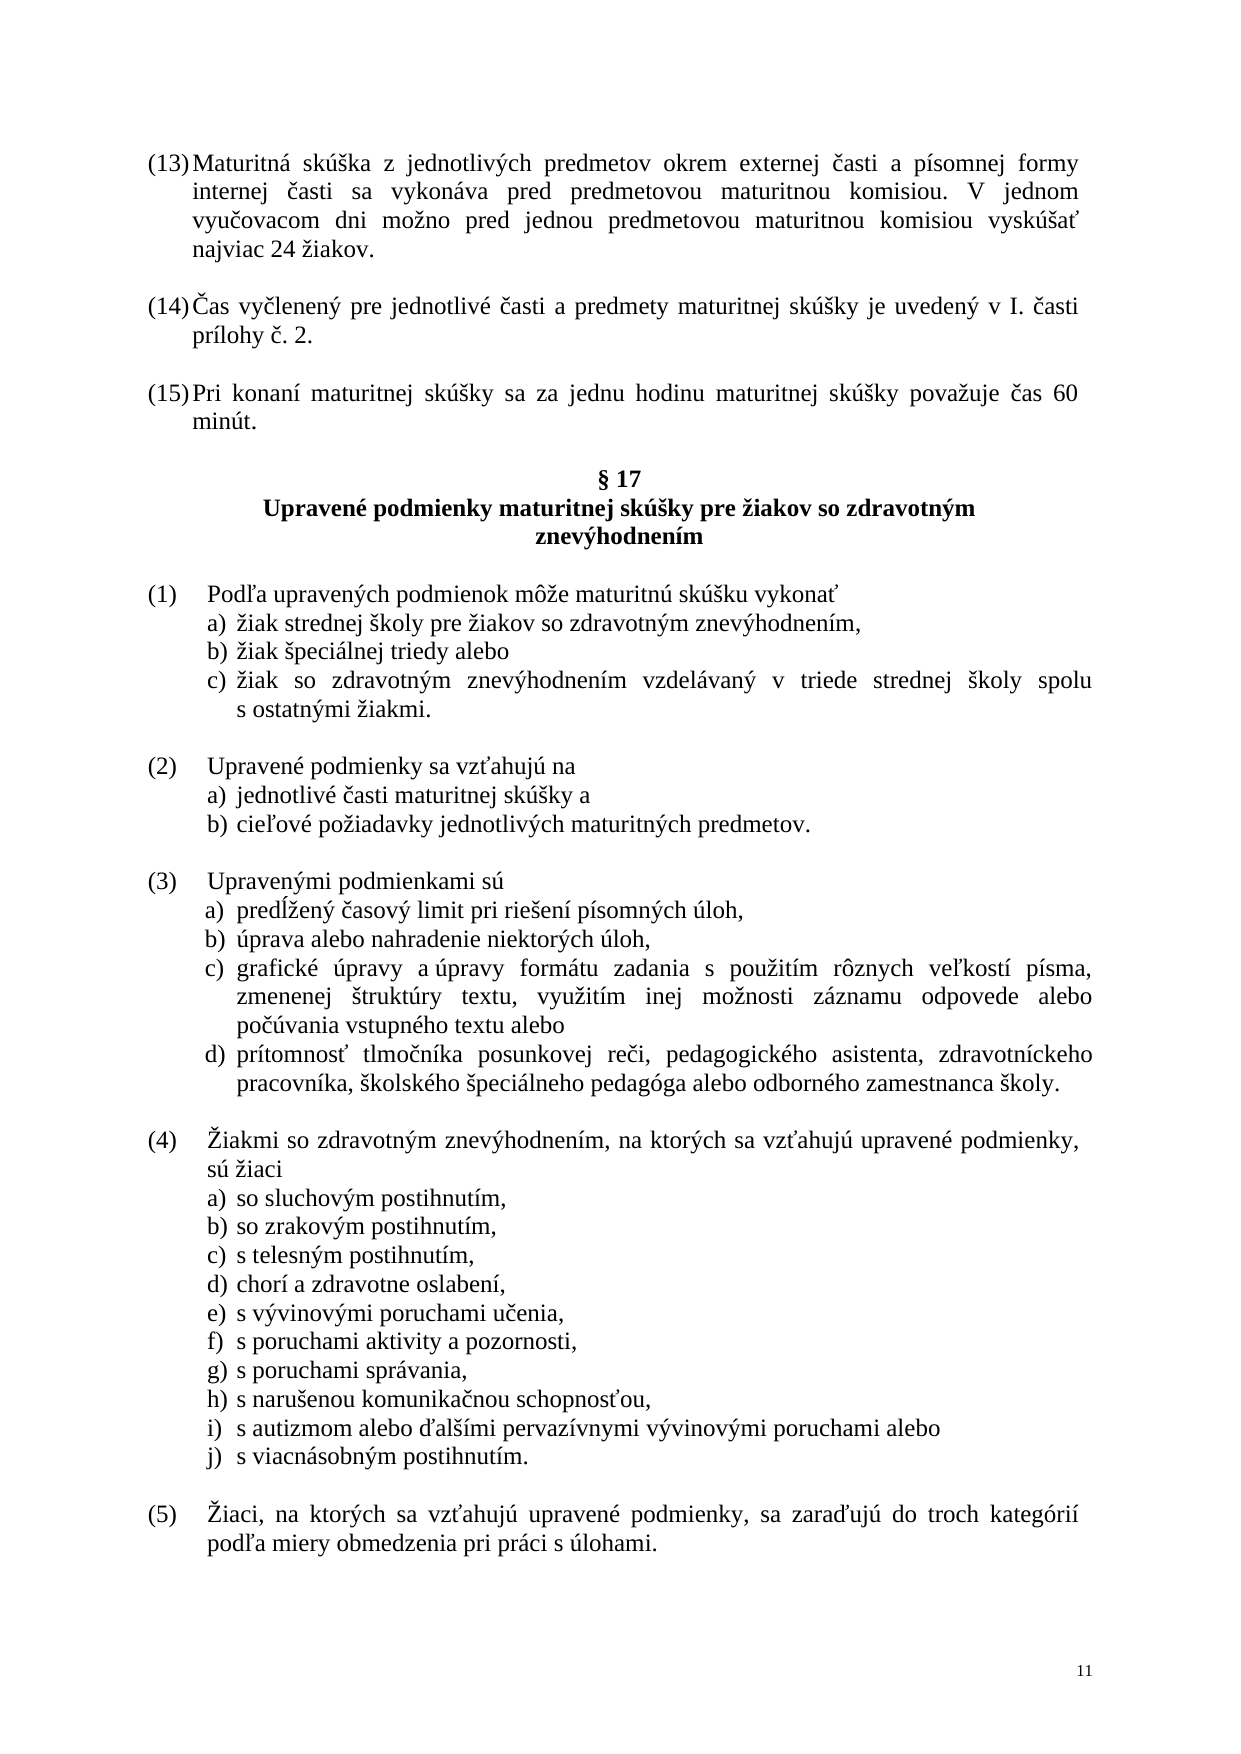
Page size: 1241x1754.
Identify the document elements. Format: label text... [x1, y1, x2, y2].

list so sluchovým postihnutím, [207, 1183, 1092, 1211]
list úprava alebo nahradenie niektorých úloh, [204, 924, 1092, 953]
list cieľové požiadavky jednotlivých maturitných predmetov. [207, 809, 1092, 838]
list Upravené podmienky sa vzťahujú na [148, 751, 1080, 780]
list s telesným postihnutím, [207, 1240, 1092, 1269]
list s narušenou komunikačnou schopnosťou, [207, 1384, 1092, 1413]
list Žiakmi so zdravotným znevýhodnením, na ktorých sa vzťahujú upravené podmienky, sú žiaci [148, 1125, 1080, 1183]
list s vývinovými poruchami učenia, [207, 1298, 1092, 1326]
list Čas vyčlenený pre jednotlivé časti a predmety maturitnej skúšky je uvedený v I. časti prílohy č. 2. [148, 291, 1080, 349]
list predĺžený časový limit pri riešení písomných úloh, [204, 895, 1092, 924]
list s poruchami aktivity a pozornosti, [207, 1326, 1092, 1355]
list žiak strednej školy pre žiakov so zdravotným znevýhodnením, [207, 608, 1092, 636]
text Upravené podmienky maturitnej skúšky pre žiakov so zdravotným znevýhodnením [180, 493, 1058, 550]
list Podľa upravených podmienok môže maturitnú skúšku vykonať [148, 579, 1080, 608]
list žiak so zdravotným znevýhodnením vzdelávaný v triede strednej školy spolu s ostatnými žiakmi. [207, 665, 1092, 723]
list Pri konaní maturitnej skúšky sa za jednu hodinu maturitnej skúšky považuje čas 60 minút. [148, 378, 1080, 435]
list jednotlivé časti maturitnej skúšky a [207, 780, 1092, 809]
list s poruchami správania, [207, 1355, 1092, 1384]
text § 17 [180, 464, 1058, 493]
list so zrakovým postihnutím, [207, 1211, 1092, 1240]
list prítomnosť tlmočníka posunkovej reči, pedagogického asistenta, zdravotníckeho pracovníka, školského špeciálneho pedagóga alebo odborného zamestnanca školy. [204, 1039, 1092, 1096]
list Maturitná skúška z jednotlivých predmetov okrem externej časti a písomnej formy internej časti sa vykonáva pred predmetovou maturitnou komisiou. V jednom vyučovacom dni možno pred jednou predmetovou maturitnou komisiou vyskúšať najviac 24 žiakov. [148, 148, 1080, 263]
list s viacnásobným postihnutím. [207, 1441, 1092, 1470]
list Žiaci, na ktorých sa vzťahujú upravené podmienky, sa zaraďujú do troch kategórií podľa miery obmedzenia pri práci s úlohami. [148, 1499, 1080, 1556]
list s autizmom alebo ďalšími pervazívnymi vývinovými poruchami alebo [207, 1413, 1092, 1441]
list Upravenými podmienkami sú [148, 866, 1080, 895]
list žiak špeciálnej triedy alebo [207, 636, 1092, 665]
list grafické úpravy a úpravy formátu zadania s použitím rôznych veľkostí písma, zmenenej štruktúry textu, využitím inej možnosti záznamu odpovede alebo počúvania vstupného textu alebo [204, 953, 1092, 1039]
list chorí a zdravotne oslabení, [207, 1269, 1092, 1298]
